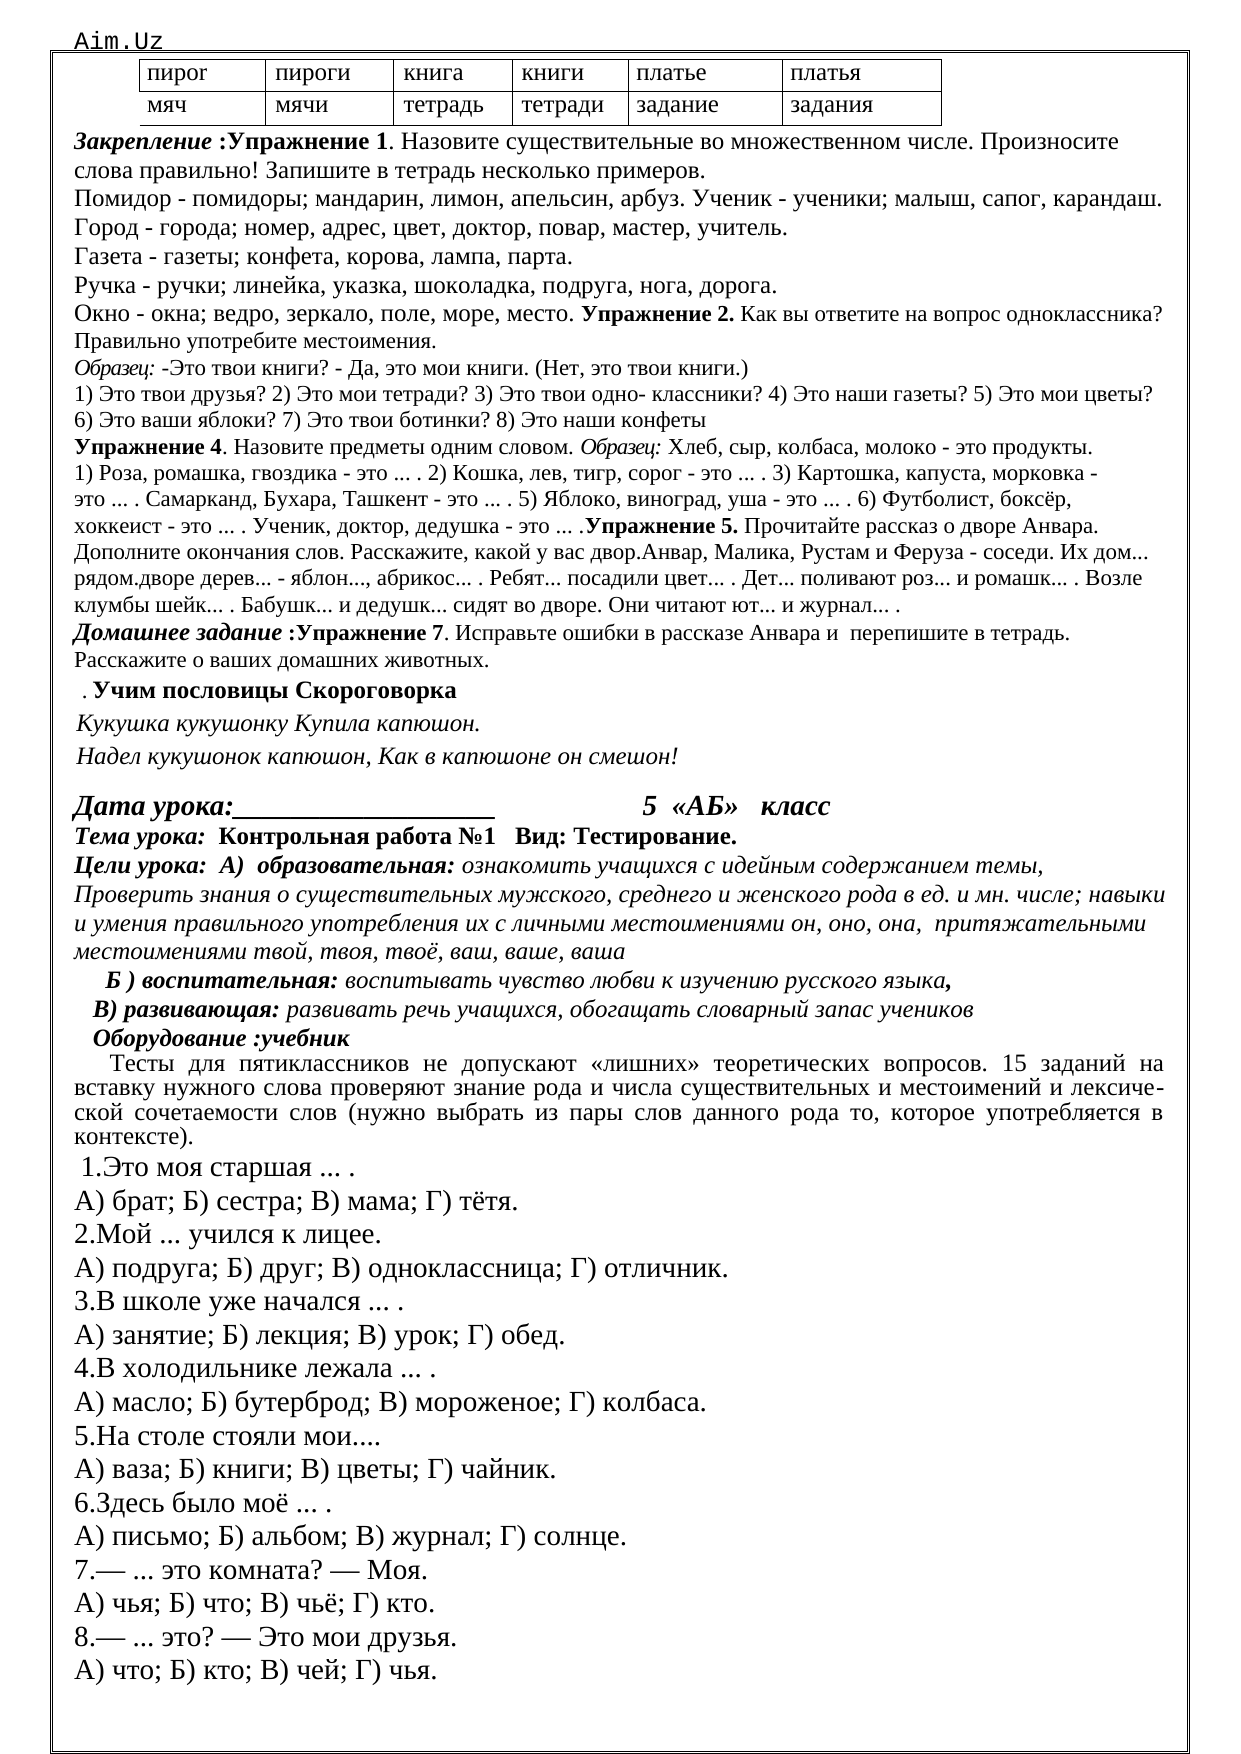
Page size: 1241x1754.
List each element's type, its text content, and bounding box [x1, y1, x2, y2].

table_cell пиpor [140, 60, 265, 91]
text Дата урока:__________________ 5 «АБ» класс [74, 788, 1166, 821]
text Цели урока: A) образовательная: ознакомить учащихся с идейным содержанием темы, Проверить знания о существительных мужского, среднего и женского рода в ед. и мн. числе; навыки и умения правильного употребления их с личными местоимениями он, оно, она, притяжательными местоимениями твой, твоя, твоё, ваш, ваше, ваша [74, 850, 1166, 965]
text А) чья; Б) что; В) чьё; Г) кто. [74, 1585, 1166, 1619]
text Б ) воспитательная: воспитывать чувство любви к изучению русского языка, [74, 965, 1166, 994]
table_cell мяч [140, 92, 265, 125]
table_cell задания [783, 92, 941, 125]
text 3.В школе уже начался ... . [74, 1283, 1166, 1317]
text 7.— ... это комната? — Моя. [74, 1552, 1166, 1585]
table_cell тетради [513, 92, 628, 125]
text А) брат; Б) сестра; В) мама; Г) тётя. [74, 1183, 1166, 1216]
text Окно - окна; ведро, зеркало, поле, море, место. Упражнение 2. Как вы ответите на вопрос одноклассника? Правильно употребите местоимения. [74, 298, 1166, 354]
text 4.В холодильнике лежала ... . [74, 1351, 1166, 1384]
text 5.На столе стояли мои.... [74, 1418, 1166, 1451]
text Упражнение 4. Назовите предметы одним словом. Образец: Хлеб, сыр, колбаса, молоко - это продукты. [74, 433, 1166, 459]
text Домашнее задание :Упражнение 7. Исправьте ошибки в рассказе Анвара и перепишите в тетрадь. Расскажите о ваших домашних животных. [74, 617, 1166, 672]
text Оборудование :учебник [74, 1023, 1166, 1051]
text А) письмо; Б) альбом; В) журнал; Г) солнце. [74, 1518, 1166, 1552]
text 2.Мой ... учился к лицее. [74, 1216, 1166, 1250]
table_cell пироги [266, 60, 393, 91]
text Помидор - помидоры; мандарин, лимон, апельсин, арбуз. Ученик - ученики; малыш, сапог, карандаш. [74, 183, 1166, 212]
text Ручка - ручки; линейка, указка, шоколадка, подруга, нога, дорога. [74, 270, 1166, 298]
text Город - города; номер, адрес, цвет, доктор, повар, мастер, учитель. [74, 212, 1166, 241]
text Тема урока: Контрольная работа №1 Вид: Тестирование. [74, 821, 1166, 850]
text Закрепление :Упражнение 1. Назовите существительные во множественном числе. Произносите слова правильно! Запишите в тетрадь несколько примеров. [74, 126, 1166, 183]
text . Учим пословицы Скороговорка [76, 672, 1166, 705]
text А) ваза; Б) книги; В) цветы; Г) чайник. [74, 1451, 1166, 1485]
text 1) Роза, ромашка, гвоздика - это ... . 2) Кошка, лев, тигр, сорог - это ... . 3) Картошка, капуста, морковка - это ... . Самарканд, Бухара, Ташкент - это ... . 5) Яблоко, виноград, уша - это ... . 6) Футболист, боксёр, хоккеист - это ... . Ученик, доктор, дедушка - это ... .Упражнение 5. Прочитайте рассказ о дворе Анвара. Дополните окончания слов. Расскажите, какой у вас двор.Анвар, Малика, Рустам и Феруза - соседи. Их дом... рядом.дворе дерев... - яблон..., абрикос... . Ребят... посадили цвет... . Дет... поливают роз... и ромашк... . Возле клумбы шейк... . Бабушк... и дедушк... сидят во дворе. Они читают ют... и журнал... . [74, 459, 1166, 617]
text Газета - газеты; конфета, корова, лампа, парта. [74, 241, 1166, 270]
text Тесты для пятиклассников не допускают «лишних» теоретических вопросов. 15 заданий на вставку нужного слова проверяют знание рода и числа существительных и местоимений и лексической сочетаемости слов (нужно выбрать из пары слов данного рода то, которое употребляется в контексте). [74, 1051, 1164, 1149]
table_cell платье [629, 60, 782, 91]
table_cell мячи [266, 92, 393, 125]
table_cell тетрадь [394, 92, 512, 125]
text В) развивающая: развивать речь учащихся, обогащать словарный запас учеников [74, 994, 1166, 1023]
text 1.Это моя старшая ... . [74, 1149, 1166, 1183]
table_cell платья [783, 60, 941, 91]
text 8.— ... это? — Это мои друзья. [74, 1619, 1166, 1652]
text А) что; Б) кто; В) чей; Г) чья. [74, 1652, 1166, 1686]
text Образец: -Это твои книги? - Да, это мои книги. (Нет, это твои книги.) [74, 354, 1166, 380]
table_cell книги [513, 60, 628, 91]
text А) занятие; Б) лекция; В) урок; Г) обед. [74, 1317, 1166, 1351]
text Кукушка кукушонку Купила капюшон. [76, 705, 889, 738]
text 1) Это твои друзья? 2) Это мои тетради? 3) Это твои одно- классники? 4) Это наши газеты? 5) Это мои цветы? 6) Это ваши яблоки? 7) Это твои ботинки? 8) Это наши конфеты [74, 380, 1166, 433]
text А) подруга; Б) друг; В) одноклассница; Г) отличник. [74, 1250, 1166, 1283]
text Надел кукушонок капюшон, Как в капюшоне он смешон! [76, 738, 1010, 771]
text 6.Здесь было моё ... . [74, 1485, 1166, 1518]
table_cell книга [394, 60, 512, 91]
text А) масло; Б) бутерброд; В) мороженое; Г) колбаса. [74, 1384, 1166, 1418]
table_cell задание [629, 92, 782, 125]
